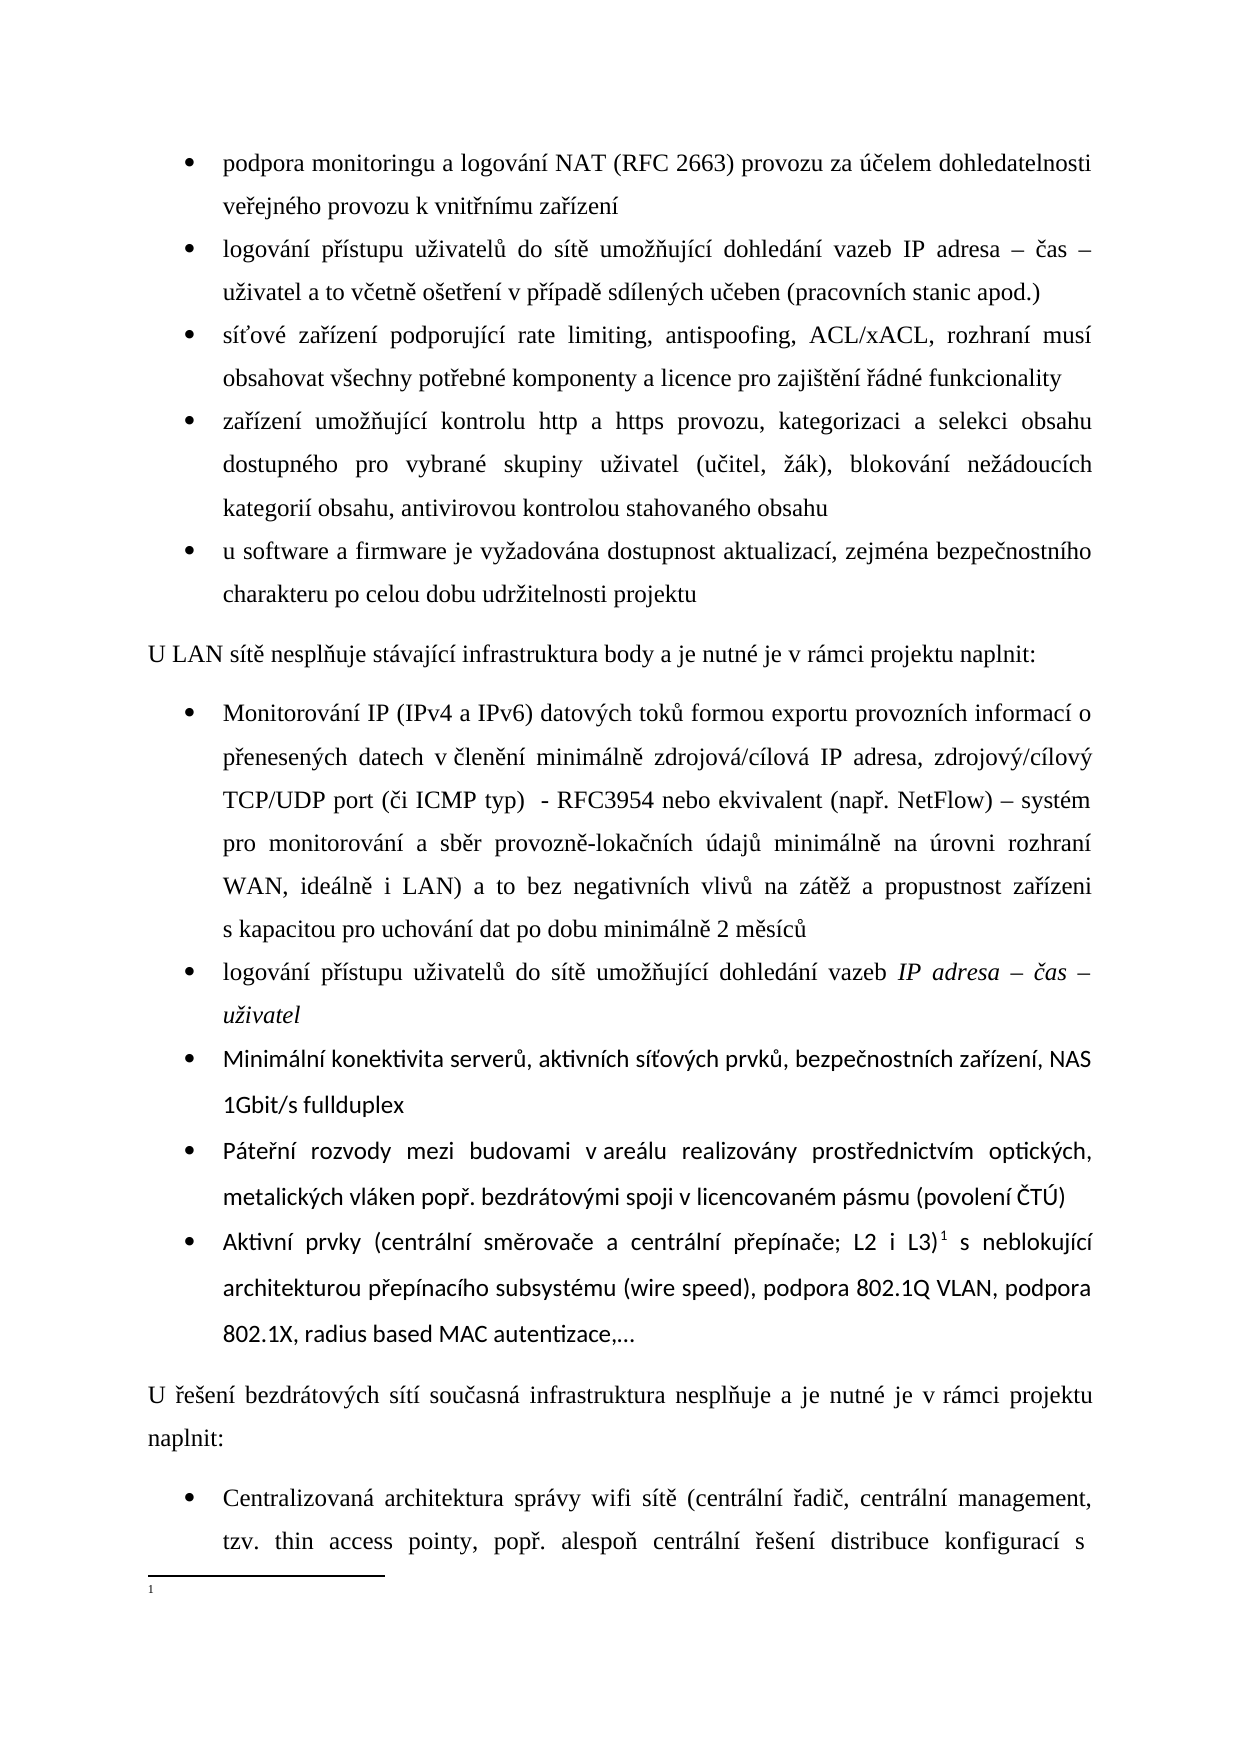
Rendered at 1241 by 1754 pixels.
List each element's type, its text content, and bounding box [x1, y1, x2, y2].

list Páteřní rozvody mezi budovami v areálu realizovány prostřednictvím optických, metalických vláken popř. bezdrátovými spoji v licencovaném pásmu (povolení ČTÚ) [185, 1135, 1093, 1211]
list síťové zařízení podporující rate limiting, antispoofing, ACL/xACL, rozhraní musí obsahovat všechny potřebné komponenty a licence pro zajištění řádné funkcionality [185, 320, 1093, 392]
list u software a firmware je vyžadována dostupnost aktualizací, zejména bezpečnostního charakteru po celou dobu udržitelnosti projektu [185, 536, 1093, 608]
text U řešení bezdrátových sítí současná infrastruktura nesplňuje a je nutné je v rámci projektu naplnit: [148, 1380, 1093, 1452]
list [185, 1483, 1093, 1555]
list zařízení umožňující kontrolu http a https provozu, kategorizaci a selekci obsahu dostupného pro vybrané skupiny uživatel (učitel, žák), blokování nežádoucích kategorií obsahu, antivirovou kontrolou stahovaného obsahu [185, 406, 1093, 521]
list logování přístupu uživatelů do sítě umožňující dohledání vazeb IP adresa – čas – uživatel a to včetně ošetření v případě sdílených učeben (pracovních stanic apod.) [185, 234, 1093, 306]
list logování přístupu uživatelů do sítě umožňující dohledání vazeb IP adresa – čas – uživatel [185, 957, 1093, 1029]
text U LAN sítě nesplňuje stávající infrastruktura body a je nutné je v rámci projektu naplnit: [148, 639, 1093, 667]
list podpora monitoringu a logování NAT (RFC 2663) provozu za účelem dohledatelnosti veřejného provozu k vnitřnímu zařízení [185, 148, 1093, 219]
list Aktivní prvky (centrální směrovače a centrální přepínače; L2 i L3) s neblokující architekturou přepínacího subsystému (wire speed), podpora 802.1Q VLAN, podpora 802.1X, radius based MAC autentizace,… [185, 1226, 1093, 1348]
list Minimální konektivita serverů, aktivních síťových prvků, bezpečnostních zařízení, NAS 1Gbit/s fullduplex [185, 1043, 1093, 1120]
list Monitorování IP (IPv4 a IPv6) datových toků formou exportu provozních informací o přenesených datech v členění minimálně zdrojová/cílová IP adresa, zdrojový/cílový TCP/UDP port (či ICMP typ) - RFC3954 nebo ekvivalent (např. NetFlow) – systém pro monitorování a sběr provozně-lokačních údajů minimálně na úrovni rozhraní WAN, ideálně i LAN) a to bez negativních vlivů na zátěž a propustnost zařízeni s kapacitou pro uchování dat po dobu minimálně 2 měsíců [185, 698, 1093, 943]
